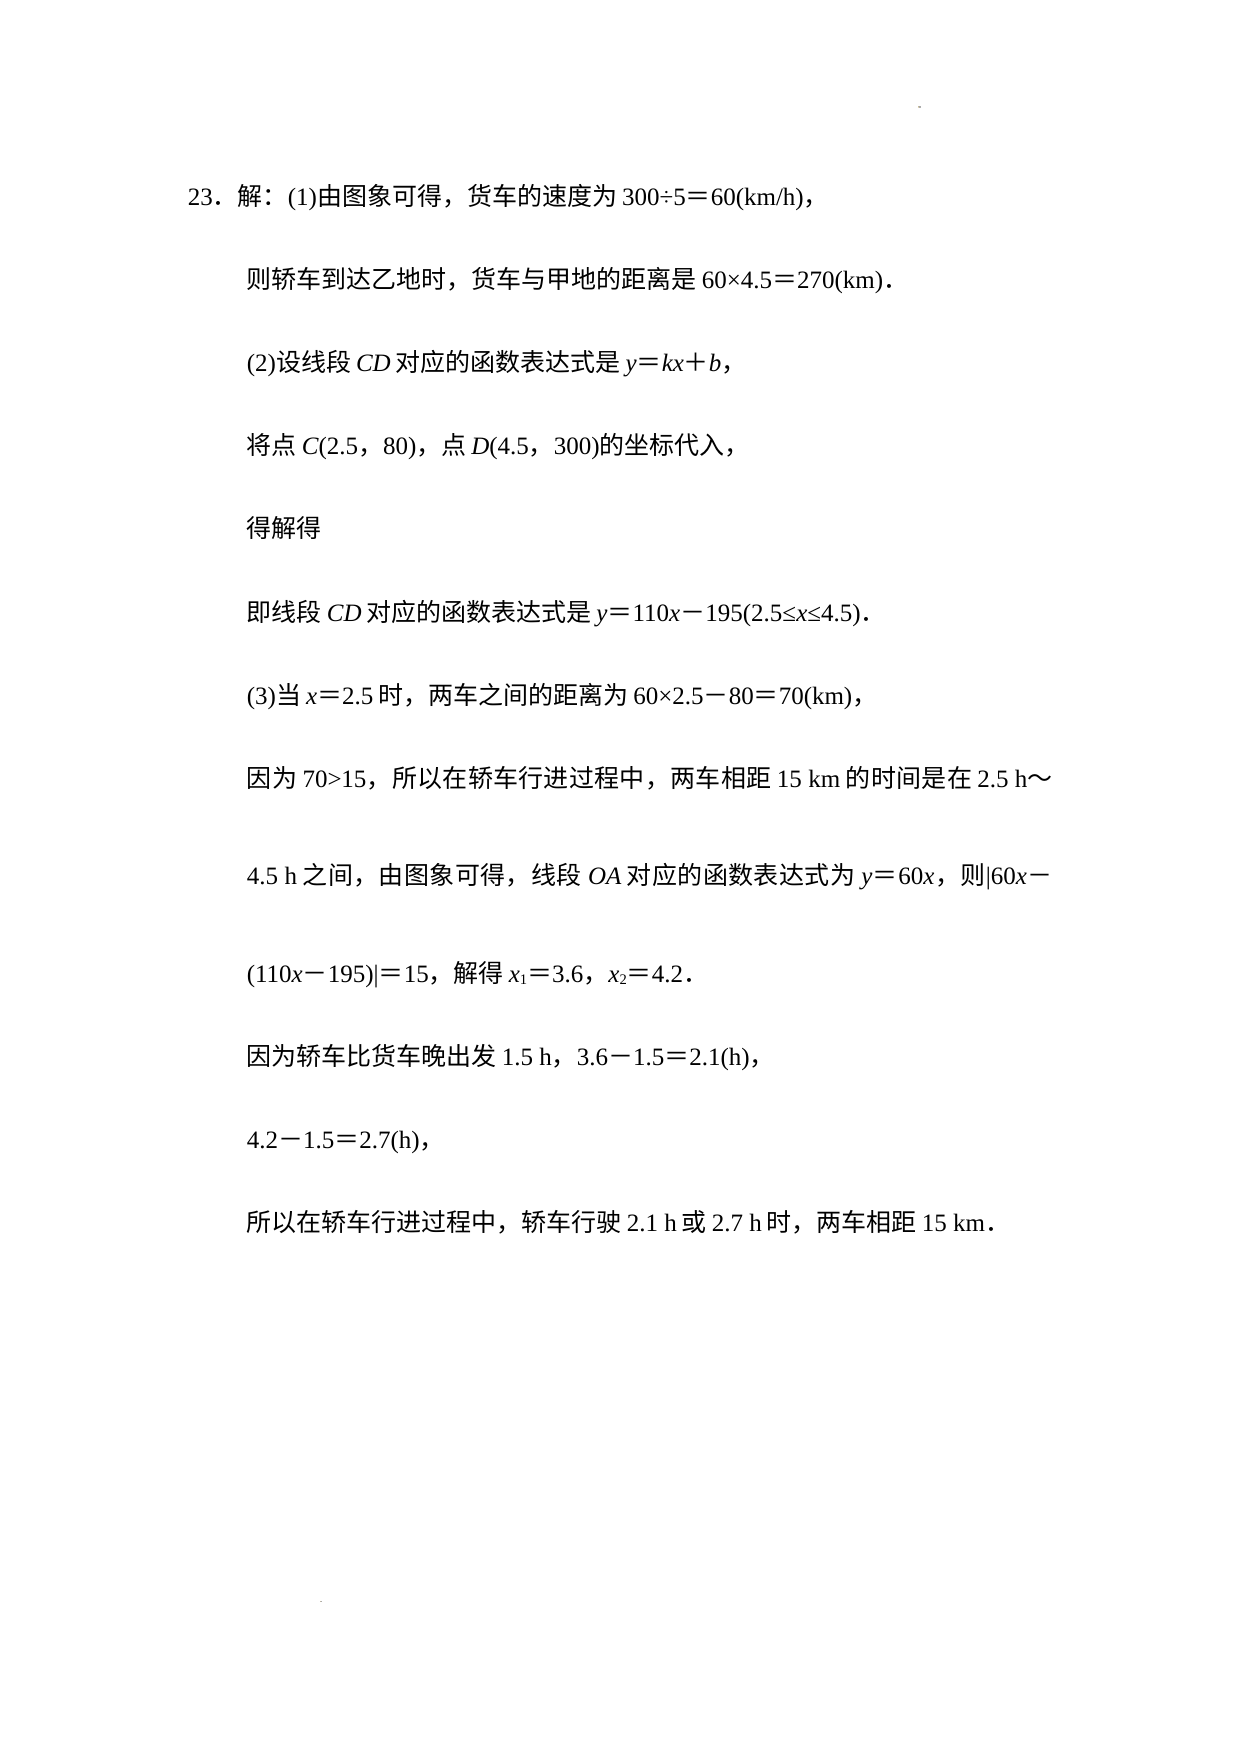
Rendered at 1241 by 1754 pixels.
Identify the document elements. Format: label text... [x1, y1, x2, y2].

text 因为轿车比货车晚出发1.5 h，3.6－1.5＝2.1(h)， [247, 1022, 1053, 1087]
text (3)当x＝2.5时，两车之间的距离为60×2.5－80＝70(km)， [247, 661, 1053, 726]
text 因为70>15，所以在轿车行进过程中，两车相距15 km的时间是在2.5 h～4.5 h之间，由图象可得，线段OA对应的函数表达式为y＝60x，则|60x－(110x－195)|＝15，解得x1＝3.6，x2＝4.2． [247, 744, 1053, 1004]
text 即线段CD对应的函数表达式是y＝110x－195(2.5≤x≤4.5)． [247, 578, 1053, 643]
text (2)设线段CD对应的函数表达式是y＝kx＋b， [247, 328, 1053, 393]
text 得解得 [247, 494, 1053, 559]
text 所以在轿车行进过程中，轿车行驶2.1 h或2.7 h时，两车相距15 km． [247, 1188, 1053, 1253]
text 23．解：(1)由图象可得，货车的速度为300÷5＝60(km/h)， [188, 162, 1053, 227]
text 则轿车到达乙地时，货车与甲地的距离是60×4.5＝270(km)． [247, 245, 1053, 310]
text 将点C(2.5，80)，点D(4.5，300)的坐标代入， [247, 411, 1053, 476]
text 4.2－1.5＝2.7(h)， [247, 1105, 1053, 1170]
